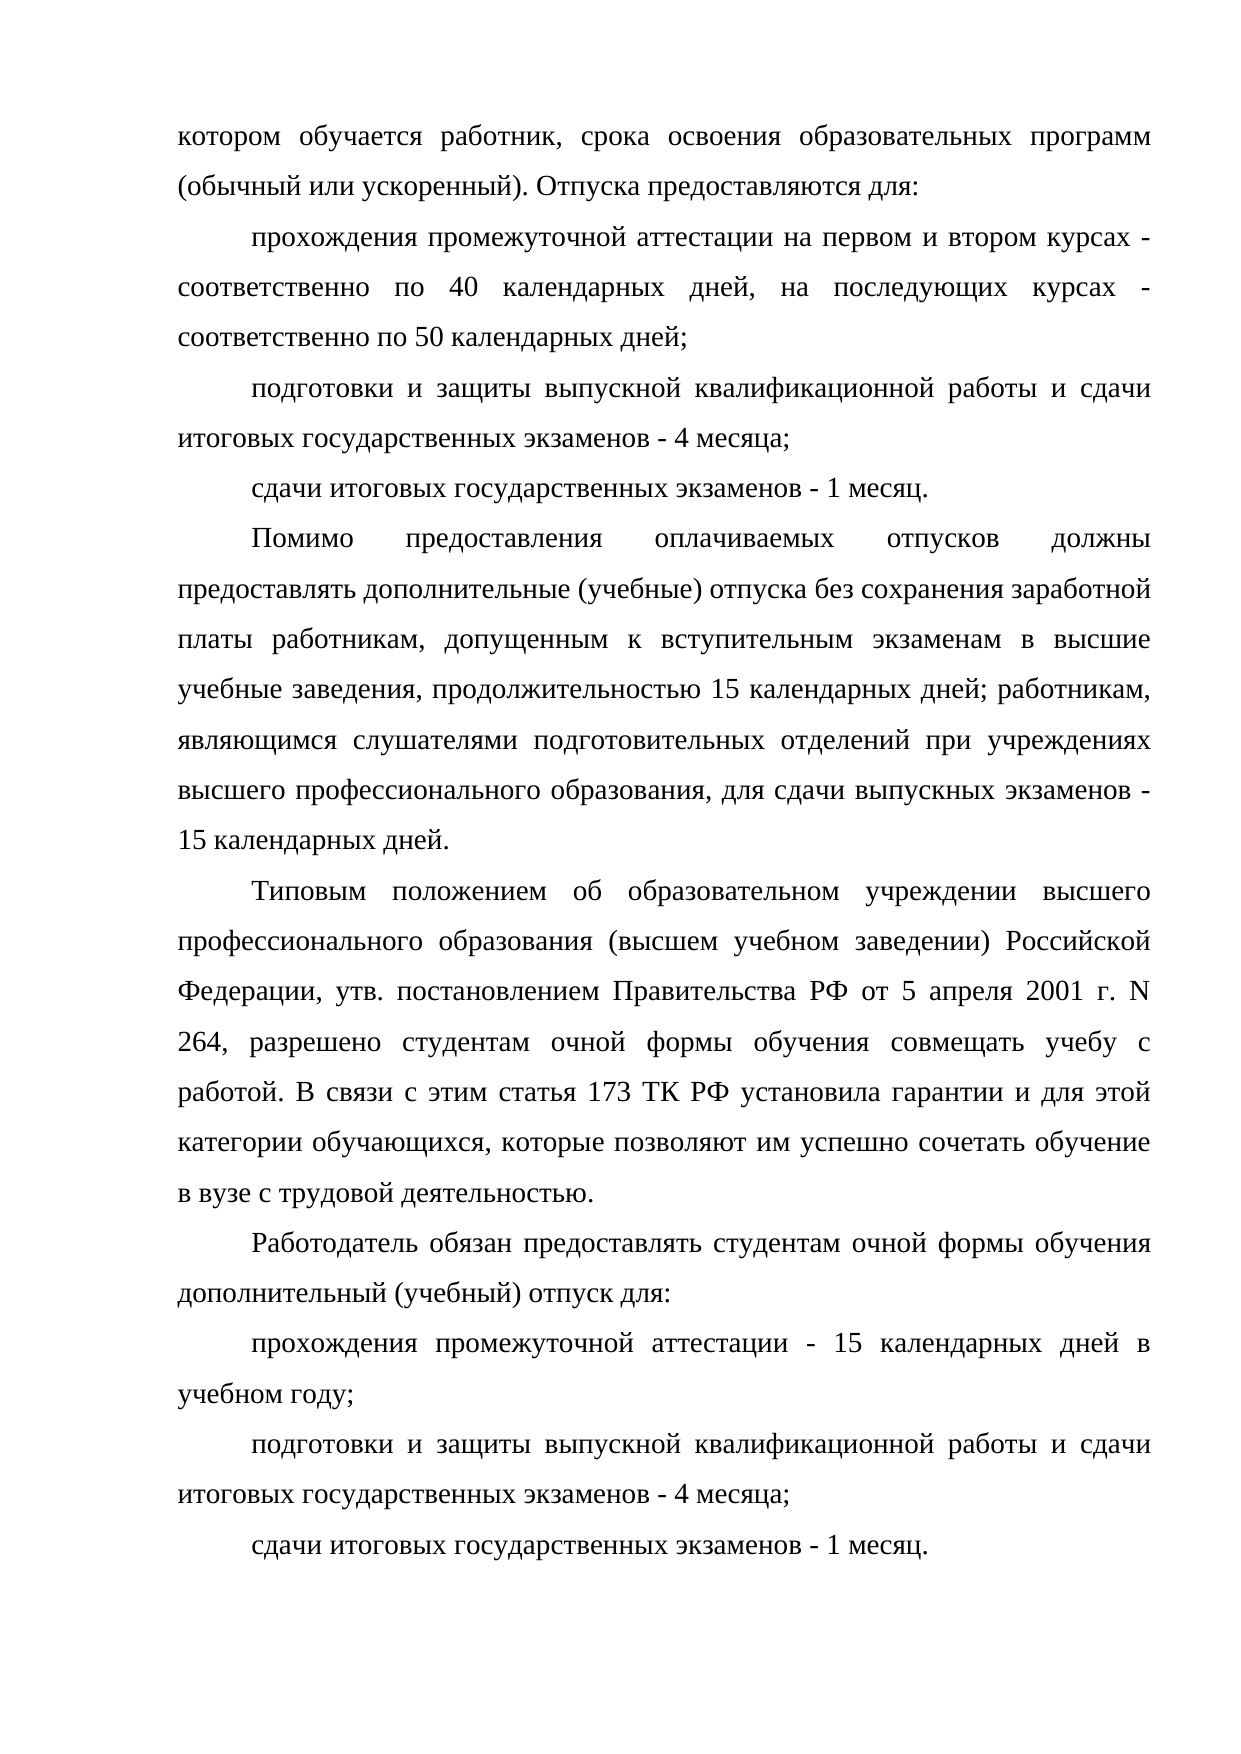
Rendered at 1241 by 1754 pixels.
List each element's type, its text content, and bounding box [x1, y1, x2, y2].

text прохождения промежуточной аттестации на первом и втором курсах - соответственно по 40 календарных дней, на последующих курсах - соответственно по 50 календарных дней; [177, 219, 1152, 353]
text прохождения промежуточной аттестации - 15 календарных дней в учебном году; [177, 1326, 1152, 1409]
text Типовым положением об образовательном учреждении высшего профессионального образования (высшем учебном заведении) Российской Федерации, утв. постановлением Правительства РФ от 5 апреля 2001 г. N 264, разрешено студентам очной формы обучения совмещать учебу с работой. В связи с этим статья 173 ТК РФ установила гарантии и для этой категории обучающихся, которые позволяют им успешно сочетать обучение в вузе с трудовой деятельностью. [177, 873, 1152, 1208]
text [177, 118, 1152, 202]
text сдачи итоговых государственных экзаменов - 1 месяц. [177, 1527, 1152, 1560]
text сдачи итоговых государственных экзаменов - 1 месяц. [177, 470, 1152, 504]
text подготовки и защиты выпускной квалификационной работы и сдачи итоговых государственных экзаменов - 4 месяца; [177, 1426, 1152, 1510]
text подготовки и защиты выпускной квалификационной работы и сдачи итоговых государственных экзаменов - 4 месяца; [177, 370, 1152, 453]
text Работодатель обязан предоставлять студентам очной формы обучения дополнительный (учебный) отпуск для: [177, 1225, 1152, 1309]
text Помимо предоставления оплачиваемых отпусков должны предоставлять дополнительные (учебные) отпуска без сохранения заработной платы работникам, допущенным к вступительным экзаменам в высшие учебные заведения, продолжительностью 15 календарных дней; работникам, являющимся слушателями подготовительных отделений при учреждениях высшего профессионального образования, для сдачи выпускных экзаменов - 15 календарных дней. [177, 521, 1152, 856]
